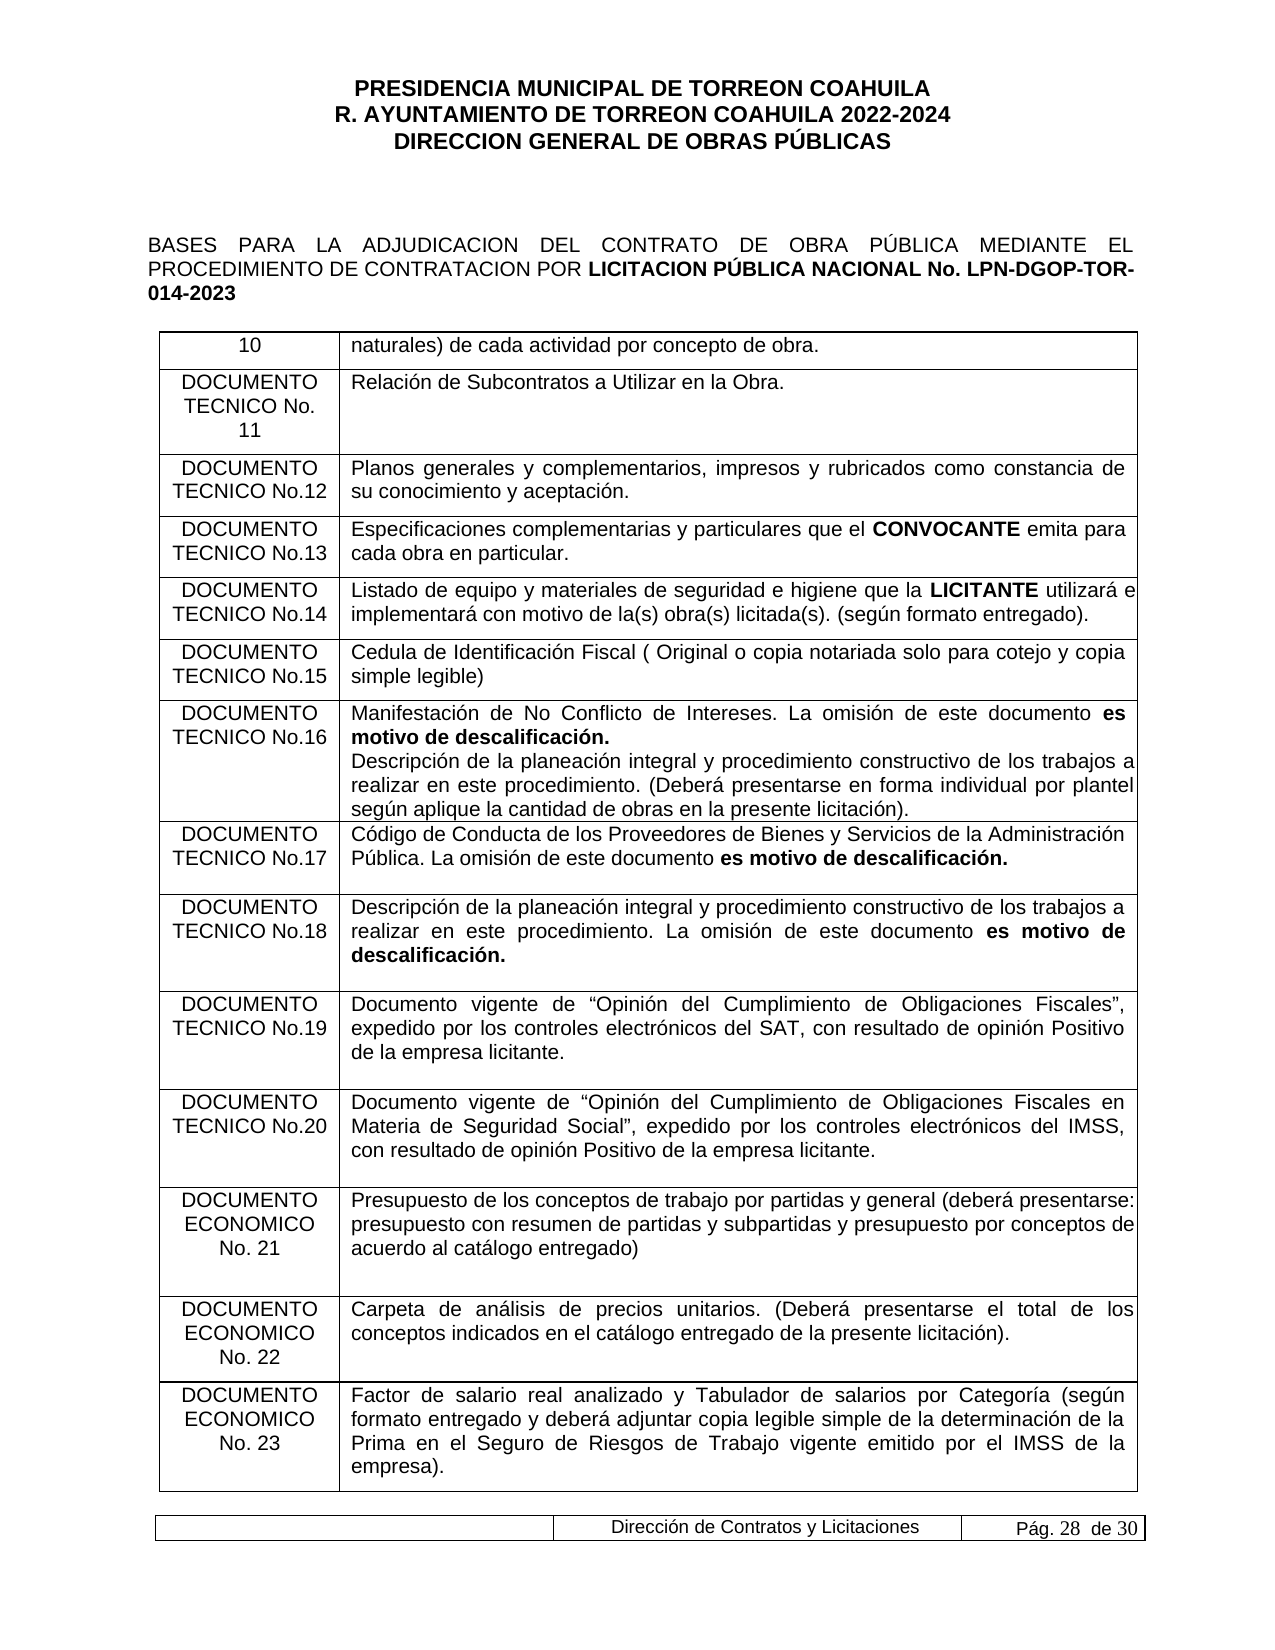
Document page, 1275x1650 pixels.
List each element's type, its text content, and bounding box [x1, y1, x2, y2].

table_cell DOCUMENTO TECNICO No.16 [160, 701, 339, 821]
table_cell Listado de equipo y materiales de seguridad e higiene que la LICITANTE utilizará e implementará con motivo de la(s) obra(s) licitada(s). (según formato entregado). [340, 578, 1137, 639]
table_cell Documento vigente de “Opinión del Cumplimiento de Obligaciones Fiscales”, expedido por los controles electrónicos del SAT, con resultado de opinión Positivo de la empresa licitante. [340, 992, 1137, 1089]
table_cell Relación de Subcontratos a Utilizar en la Obra. [340, 370, 1137, 454]
table_cell DOCUMENTO ECONOMICO No. 21 [160, 1188, 339, 1296]
table_cell Planos generales y complementarios, impresos y rubricados como constancia de su conocimiento y aceptación. [340, 455, 1137, 516]
table_cell Descripción de la planeación integral y procedimiento constructivo de los trabajos a realizar en este procedimiento. La omisión de este documento es motivo de descalificación. [340, 895, 1137, 991]
table_cell DOCUMENTO TECNICO No.18 [160, 895, 339, 991]
table_cell DOCUMENTO TECNICO No.20 [160, 1090, 339, 1187]
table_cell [160, 333, 339, 369]
table_cell DOCUMENTO ECONOMICO No. 23 [160, 1383, 339, 1491]
table_cell Cedula de Identificación Fiscal ( Original o copia notariada solo para cotejo y copia simple legible) [340, 640, 1137, 700]
table_cell DOCUMENTO TECNICO No.17 [160, 822, 339, 894]
table_cell Manifestación de No Conflicto de Intereses. La omisión de este documento es motivo de descalificación. Descripción de la planeación integral y procedimiento constructivo de los trabajos a realizar en este procedimiento. (Deberá presentarse en forma individual por plantel según aplique la cantidad de obras en la presente licitación). [340, 701, 1137, 821]
table_cell DOCUMENTO TECNICO No.13 [160, 517, 339, 577]
table_cell Factor de salario real analizado y Tabulador de salarios por Categoría (según formato entregado y deberá adjuntar copia legible simple de la determinación de la Prima en el Seguro de Riesgos de Trabajo vigente emitido por el IMSS de la empresa). [340, 1383, 1137, 1491]
table_cell Código de Conducta de los Proveedores de Bienes y Servicios de la Administración Pública. La omisión de este documento es motivo de descalificación. [340, 822, 1137, 894]
table_cell DOCUMENTO ECONOMICO No. 22 [160, 1297, 339, 1381]
table_cell Especificaciones complementarias y particulares que el CONVOCANTE emita para cada obra en particular. [340, 517, 1137, 577]
table_cell Documento vigente de “Opinión del Cumplimiento de Obligaciones Fiscales en Materia de Seguridad Social”, expedido por los controles electrónicos del IMSS, con resultado de opinión Positivo de la empresa licitante. [340, 1090, 1137, 1187]
table_cell DOCUMENTO TECNICO No.12 [160, 455, 339, 516]
table_cell DOCUMENTO TECNICO No. 11 [160, 370, 339, 454]
table_cell Presupuesto de los conceptos de trabajo por partidas y general (deberá presentarse: presupuesto con resumen de partidas y subpartidas y presupuesto por conceptos de acuerdo al catálogo entregado) [340, 1188, 1137, 1296]
table_cell Carpeta de análisis de precios unitarios. (Deberá presentarse el total de los conceptos indicados en el catálogo entregado de la presente licitación). [340, 1297, 1137, 1381]
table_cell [340, 333, 1137, 369]
table_cell DOCUMENTO TECNICO No.19 [160, 992, 339, 1089]
table_cell DOCUMENTO TECNICO No.14 [160, 578, 339, 639]
table_cell DOCUMENTO TECNICO No.15 [160, 640, 339, 700]
